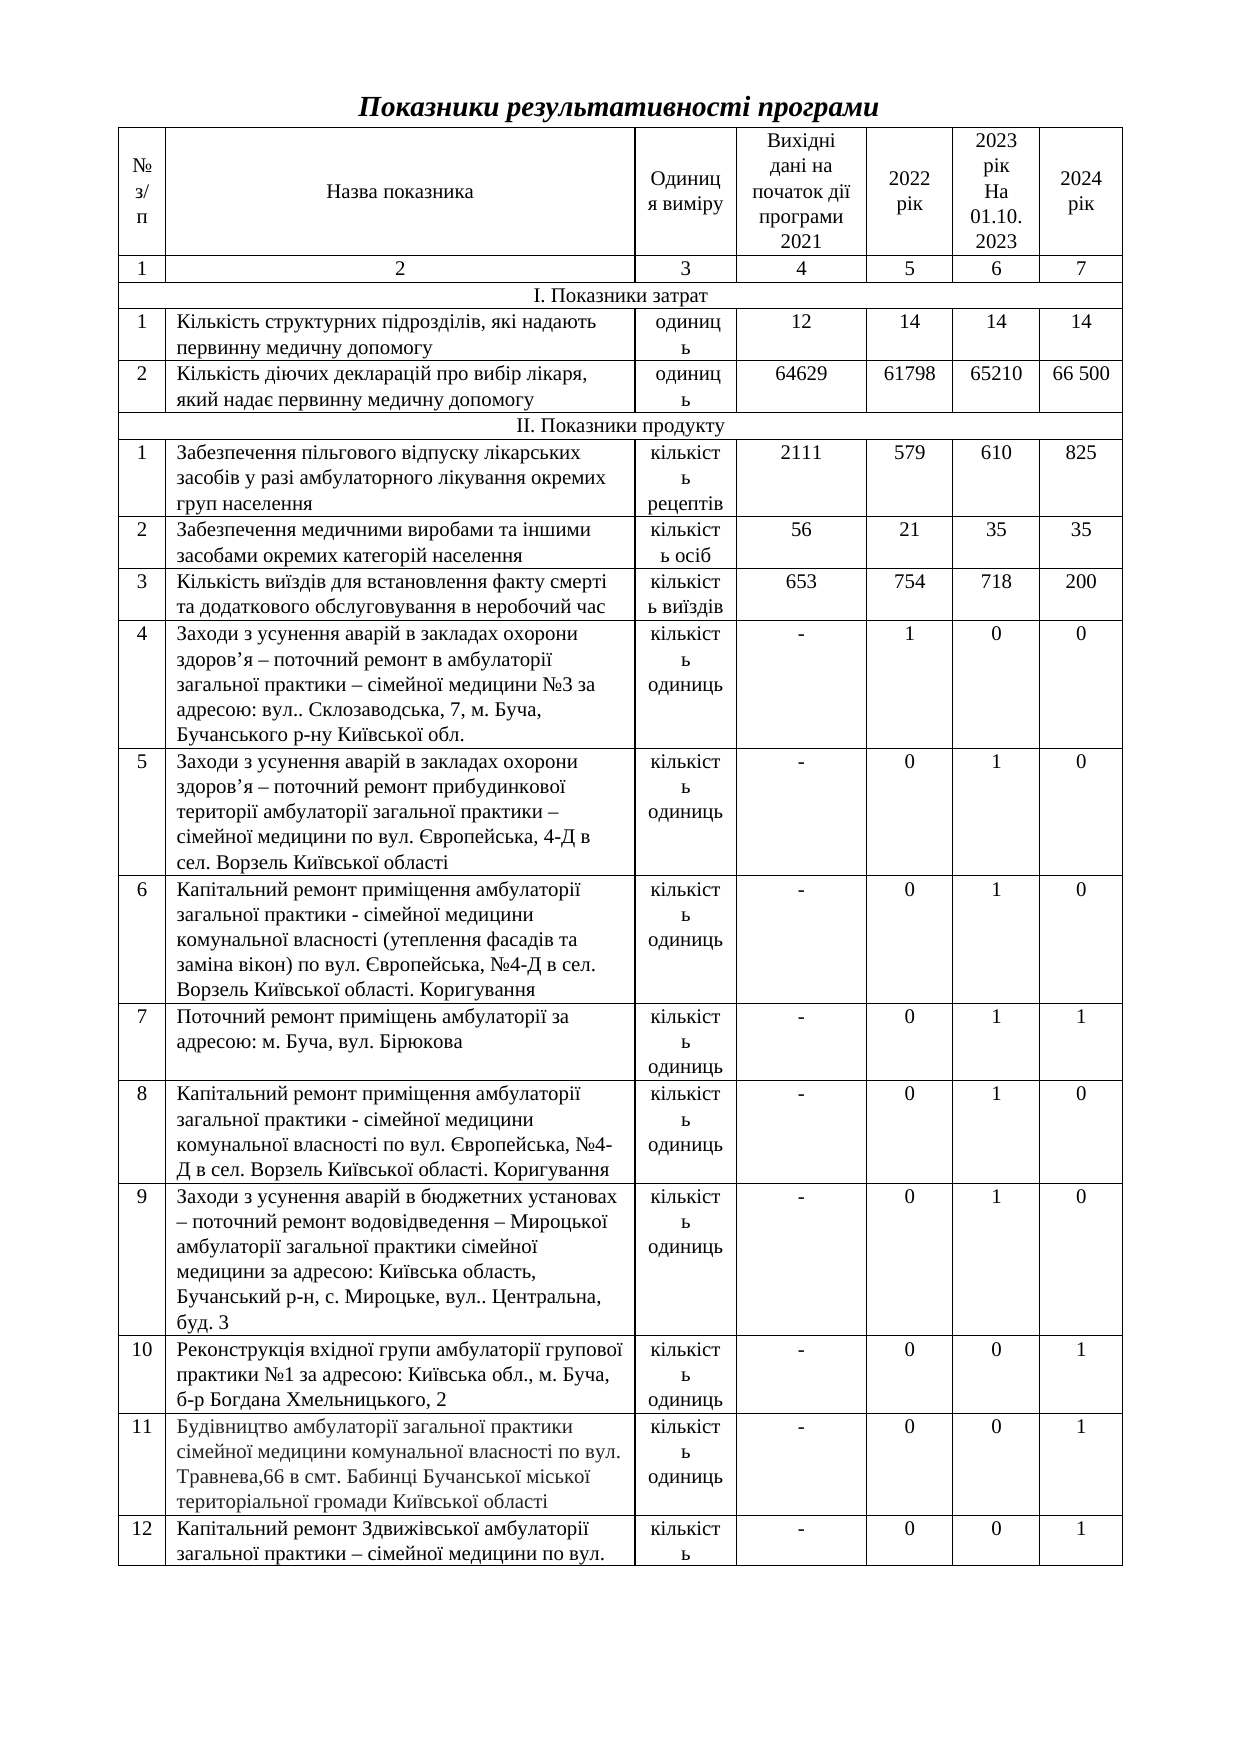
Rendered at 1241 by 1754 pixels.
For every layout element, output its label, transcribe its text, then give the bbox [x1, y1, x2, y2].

table_cell кількість одиниць [636, 1004, 736, 1080]
table_cell 1 [119, 309, 165, 360]
table_cell Кількість структурних підрозділів, які надають первинну медичну допомогу [166, 309, 634, 360]
table_cell 1 [1040, 1516, 1122, 1565]
table_cell 6 [953, 256, 1039, 282]
table_cell Заходи з усунення аварій в закладах охорони здоров’я – поточний ремонт прибудинкової території амбулаторії загальної практики – сімейної медицини по вул. Європейська, 4-Д в сел. Ворзель Київської області [166, 749, 634, 875]
table_cell одиниць [636, 361, 736, 412]
table_cell 0 [867, 1004, 952, 1080]
table_cell 2 [119, 517, 165, 568]
table_header Вихідні дані на початок дії програми 2021 [737, 128, 866, 255]
table_cell 2111 [737, 440, 866, 516]
table_cell Капітальний ремонт приміщення амбулаторії загальної практики - сімейної медицини комунальної власності по вул. Європейська, №4-Д в сел. Ворзель Київської області. Коригування [166, 1081, 634, 1183]
table_cell кількість одиниць [636, 1414, 736, 1515]
table_cell 0 [1040, 1081, 1122, 1183]
table_cell 11 [119, 1414, 165, 1515]
table_cell 718 [953, 569, 1039, 620]
table_cell 9 [119, 1184, 165, 1335]
table_cell 1 [1040, 1336, 1122, 1413]
table_cell кількість одиниць [636, 1081, 736, 1183]
table_cell 1 [1040, 1414, 1122, 1515]
table_cell одиниць [636, 309, 736, 360]
table_header Одиниця виміру [636, 128, 736, 255]
table_cell 56 [737, 517, 866, 568]
table_cell 0 [953, 621, 1039, 748]
table_cell ІІ. Показники продукту [119, 413, 1122, 439]
table_cell Капітальний ремонт приміщення амбулаторії загальної практики - сімейної медицини комунальної власності (утеплення фасадів та заміна вікон) по вул. Європейська, №4-Д в сел. Ворзель Київської області. Коригування [166, 876, 634, 1003]
table_cell 7 [1040, 256, 1122, 282]
table_cell - [737, 1516, 866, 1565]
table_cell І. Показники затрат [119, 283, 1122, 308]
table_cell Забезпечення пільгового відпуску лікарських засобів у разі амбулаторного лікування окремих груп населення [166, 440, 634, 516]
table_cell 1 [953, 1081, 1039, 1183]
table_cell 66 500 [1040, 361, 1122, 412]
table_cell 0 [1040, 1184, 1122, 1335]
table_cell 61798 [867, 361, 952, 412]
table_cell - [737, 1184, 866, 1335]
table_cell 0 [867, 1184, 952, 1335]
table_cell 1 [119, 440, 165, 516]
table_cell 14 [867, 309, 952, 360]
table_cell 7 [119, 1004, 165, 1080]
table_cell Реконструкція вхідної групи амбулаторії групової практики №1 за адресою: Київська обл., м. Буча, б-р Богдана Хмельницького, 2 [166, 1336, 634, 1413]
table_cell Поточний ремонт приміщень амбулаторії за адресою: м. Буча, вул. Бірюкова [166, 1004, 634, 1080]
table_cell 754 [867, 569, 952, 620]
table_cell 0 [1040, 749, 1122, 875]
table_cell 1 [867, 621, 952, 748]
table_cell 0 [867, 1081, 952, 1183]
table_cell кількість рецептів [636, 440, 736, 516]
table_cell 14 [953, 309, 1039, 360]
table_cell 0 [1040, 621, 1122, 748]
table_cell 1 [1040, 1004, 1122, 1080]
table_header 2022 рік [867, 128, 952, 255]
table_cell Будівництво амбулаторії загальної практики сімейної медицини комунальної власності по вул. Травнева,66 в смт. Бабинці Бучанської міської територіальної громади Київської області [166, 1414, 634, 1515]
table_cell - [737, 621, 866, 748]
text Показники результативності програми [118, 89, 1122, 122]
table_cell - [737, 1081, 866, 1183]
table_cell кількість одиниць [636, 1516, 736, 1565]
table_cell кількість одиниць [636, 1184, 736, 1335]
table_cell 12 [737, 309, 866, 360]
table_cell 0 [1040, 876, 1122, 1003]
table_cell 2 [119, 361, 165, 412]
table_cell кількість виїздів [636, 569, 736, 620]
table_cell 200 [1040, 569, 1122, 620]
table_cell кількість одиниць [636, 1336, 736, 1413]
table_cell 825 [1040, 440, 1122, 516]
table_header 2024 рік [1040, 128, 1122, 255]
table_cell 579 [867, 440, 952, 516]
table_cell Кількість виїздів для встановлення факту смерті та додаткового обслуговування в неробочий час [166, 569, 634, 620]
table_cell 653 [737, 569, 866, 620]
table_cell кількість одиниць [636, 621, 736, 748]
table_cell 14 [1040, 309, 1122, 360]
table_cell 610 [953, 440, 1039, 516]
table_cell 12 [119, 1516, 165, 1565]
table_cell 1 [953, 876, 1039, 1003]
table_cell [166, 1516, 634, 1565]
table_cell 35 [953, 517, 1039, 568]
table_header Назва показника [166, 128, 634, 255]
table_cell 6 [119, 876, 165, 1003]
table_cell 1 [953, 749, 1039, 875]
table_cell 0 [953, 1414, 1039, 1515]
table_cell 5 [119, 749, 165, 875]
table_cell 10 [119, 1336, 165, 1413]
table_cell Кількість діючих декларацій про вибір лікаря, який надає первинну медичну допомогу [166, 361, 634, 412]
table_cell 0 [867, 876, 952, 1003]
table_cell 5 [867, 256, 952, 282]
table_cell 3 [119, 569, 165, 620]
table_cell 1 [119, 256, 165, 282]
table_cell - [737, 1004, 866, 1080]
table_cell 35 [1040, 517, 1122, 568]
table_cell 4 [119, 621, 165, 748]
table_cell - [737, 876, 866, 1003]
table_cell кількість одиниць [636, 749, 736, 875]
table_cell 3 [636, 256, 736, 282]
table_cell Забезпечення медичними виробами та іншими засобами окремих категорій населення [166, 517, 634, 568]
table_cell 21 [867, 517, 952, 568]
table_cell 65210 [953, 361, 1039, 412]
table_cell Заходи з усунення аварій в закладах охорони здоров’я – поточний ремонт в амбулаторії загальної практики – сімейної медицини №3 за адресою: вул.. Склозаводська, 7, м. Буча, Бучанського р-ну Київської обл. [166, 621, 634, 748]
table_cell 2 [166, 256, 634, 282]
table_cell кількість осіб [636, 517, 736, 568]
table_cell 4 [737, 256, 866, 282]
table_cell 1 [953, 1004, 1039, 1080]
table_header 2023 рік На 01.10. 2023 [953, 128, 1039, 255]
table_cell 0 [867, 1414, 952, 1515]
table_cell кількість одиниць [636, 876, 736, 1003]
table_cell 1 [953, 1184, 1039, 1335]
table_cell 0 [953, 1336, 1039, 1413]
table_cell 8 [119, 1081, 165, 1183]
table_cell - [737, 1414, 866, 1515]
table_cell 64629 [737, 361, 866, 412]
table_cell 0 [867, 1336, 952, 1413]
table_header № з/п [119, 128, 165, 255]
table_cell 0 [867, 749, 952, 875]
table_cell 0 [867, 1516, 952, 1565]
table_cell 0 [953, 1516, 1039, 1565]
table_cell Заходи з усунення аварій в бюджетних установах – поточний ремонт водовідведення – Мироцької амбулаторії загальної практики сімейної медицини за адресою: Київська область, Бучанський р-н, с. Мироцьке, вул.. Центральна, буд. 3 [166, 1184, 634, 1335]
table_cell - [737, 1336, 866, 1413]
table_cell - [737, 749, 866, 875]
